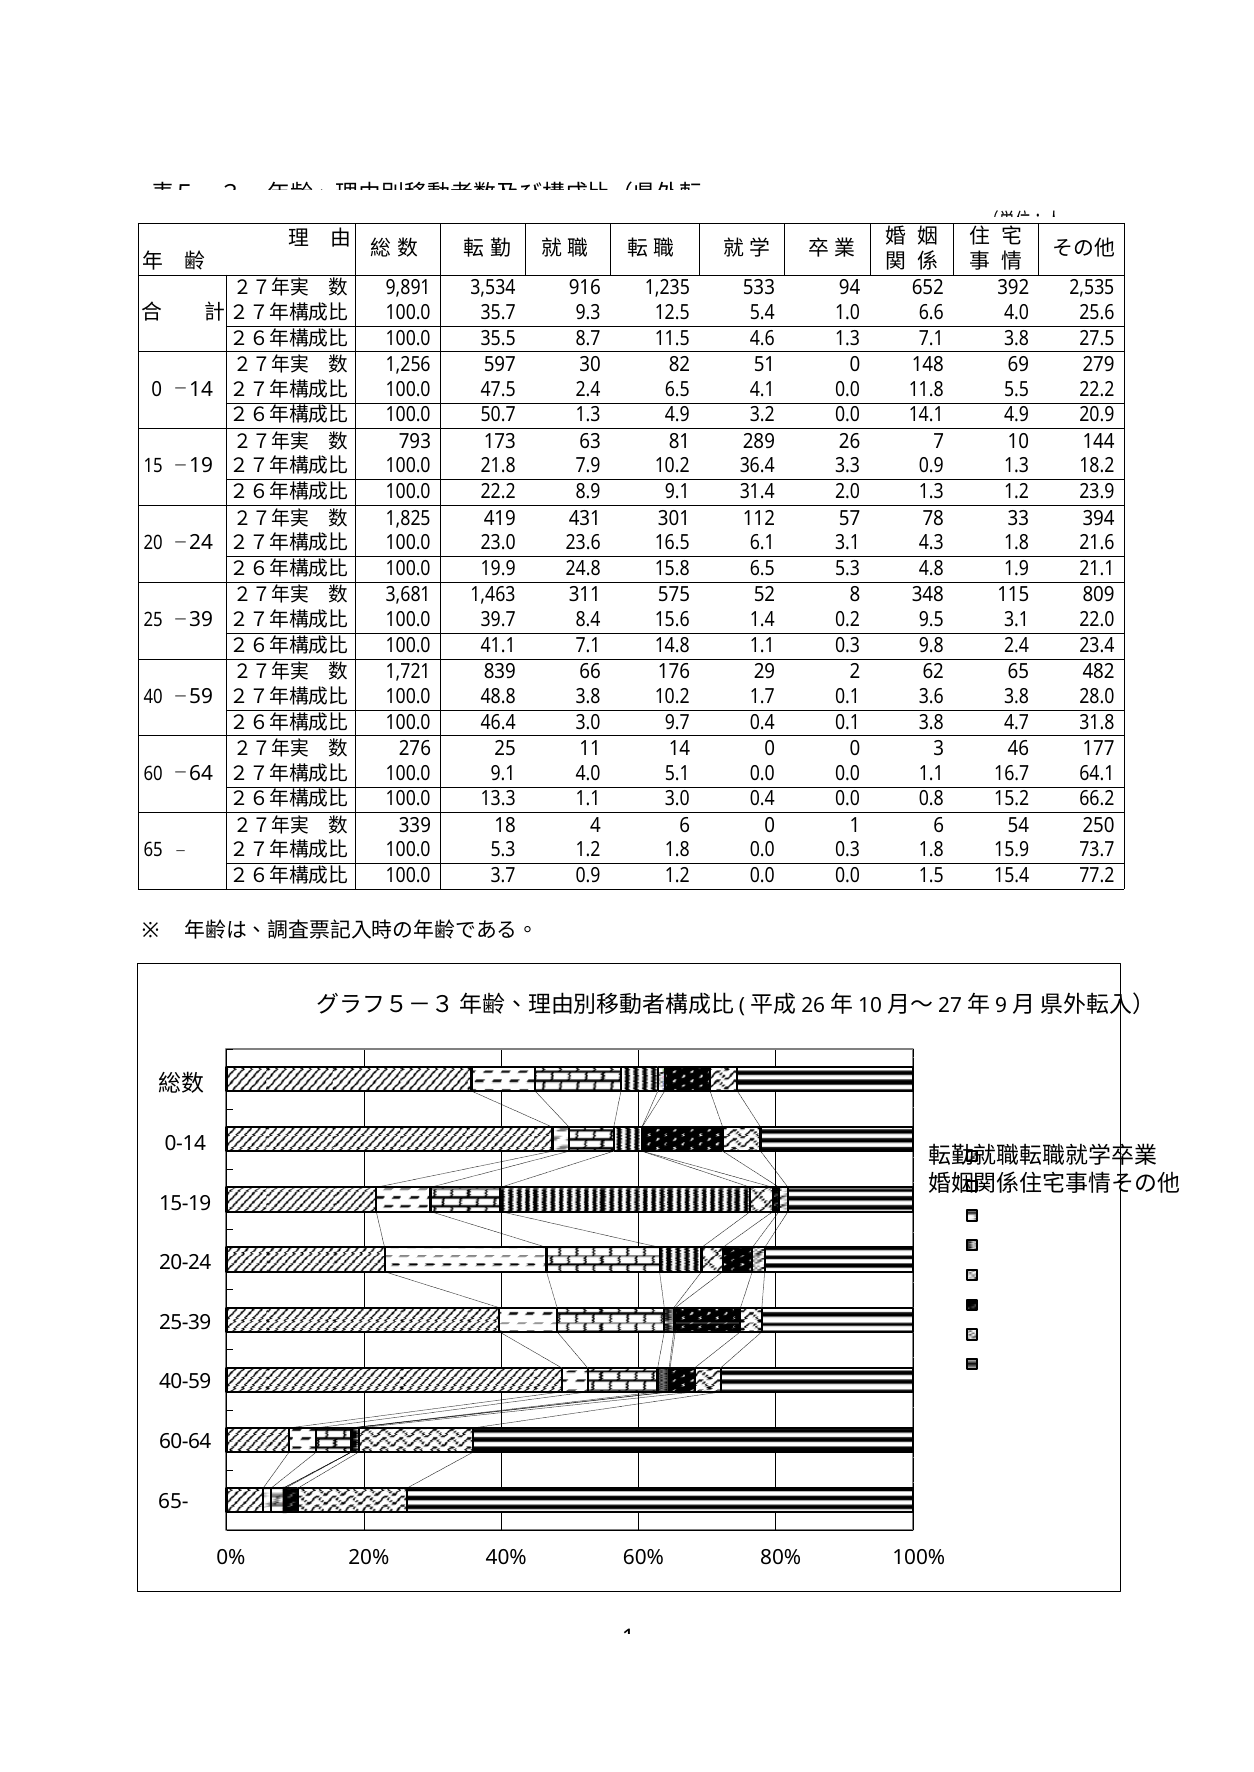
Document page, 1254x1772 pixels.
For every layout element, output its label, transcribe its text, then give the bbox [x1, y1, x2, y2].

picture [741, 1309, 761, 1331]
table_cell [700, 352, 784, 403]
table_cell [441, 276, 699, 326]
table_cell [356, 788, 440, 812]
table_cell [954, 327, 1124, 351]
picture [228, 1309, 498, 1331]
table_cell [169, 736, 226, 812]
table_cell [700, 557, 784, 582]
picture [360, 1429, 472, 1451]
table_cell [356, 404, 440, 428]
picture [554, 1128, 568, 1150]
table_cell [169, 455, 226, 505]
picture [711, 1068, 736, 1090]
picture [317, 1429, 350, 1451]
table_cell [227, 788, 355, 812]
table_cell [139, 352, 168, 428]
picture [615, 1128, 641, 1150]
picture [774, 1188, 778, 1211]
picture [501, 1188, 749, 1211]
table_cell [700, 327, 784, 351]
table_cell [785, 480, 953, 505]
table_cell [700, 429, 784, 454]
picture [353, 1429, 358, 1451]
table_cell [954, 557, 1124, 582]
picture [968, 1360, 976, 1368]
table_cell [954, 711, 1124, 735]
picture [299, 1489, 406, 1511]
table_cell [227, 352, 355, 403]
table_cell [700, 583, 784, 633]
picture [789, 1188, 912, 1211]
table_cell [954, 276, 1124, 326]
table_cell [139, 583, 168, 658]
picture [558, 1309, 663, 1331]
picture [968, 1211, 976, 1220]
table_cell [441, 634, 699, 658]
picture [264, 1489, 270, 1511]
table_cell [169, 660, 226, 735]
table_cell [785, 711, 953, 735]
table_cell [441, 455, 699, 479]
picture [643, 1128, 722, 1150]
picture [753, 1248, 764, 1271]
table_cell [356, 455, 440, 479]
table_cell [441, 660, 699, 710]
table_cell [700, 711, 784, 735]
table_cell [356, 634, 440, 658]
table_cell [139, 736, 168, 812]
picture [408, 1489, 912, 1511]
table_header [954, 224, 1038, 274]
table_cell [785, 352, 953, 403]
picture [548, 1248, 659, 1271]
picture [228, 1369, 561, 1391]
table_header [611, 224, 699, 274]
picture [500, 1309, 556, 1331]
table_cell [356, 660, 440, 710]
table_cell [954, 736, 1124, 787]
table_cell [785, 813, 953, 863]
picture [724, 1248, 751, 1271]
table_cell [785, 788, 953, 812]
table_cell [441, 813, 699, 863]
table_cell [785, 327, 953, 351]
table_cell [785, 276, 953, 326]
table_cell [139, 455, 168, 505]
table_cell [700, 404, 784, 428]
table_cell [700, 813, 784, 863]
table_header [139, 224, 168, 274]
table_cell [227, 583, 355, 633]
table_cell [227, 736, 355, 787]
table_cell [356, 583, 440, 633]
picture [536, 1068, 620, 1090]
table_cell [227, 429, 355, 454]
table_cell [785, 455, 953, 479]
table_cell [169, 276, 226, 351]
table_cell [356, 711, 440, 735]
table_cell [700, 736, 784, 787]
picture [432, 1188, 499, 1211]
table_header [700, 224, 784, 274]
picture [666, 1068, 709, 1090]
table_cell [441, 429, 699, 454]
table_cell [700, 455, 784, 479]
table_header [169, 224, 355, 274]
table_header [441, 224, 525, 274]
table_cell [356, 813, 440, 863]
picture [968, 1301, 976, 1309]
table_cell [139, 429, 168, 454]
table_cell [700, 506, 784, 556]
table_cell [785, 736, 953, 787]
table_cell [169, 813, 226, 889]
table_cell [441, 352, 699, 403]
picture [473, 1068, 534, 1090]
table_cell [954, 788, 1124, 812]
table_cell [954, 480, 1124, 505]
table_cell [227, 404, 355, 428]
picture [968, 1271, 976, 1279]
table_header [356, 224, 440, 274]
picture [738, 1068, 912, 1090]
picture [763, 1309, 912, 1331]
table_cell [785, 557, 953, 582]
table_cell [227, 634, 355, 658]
picture [703, 1248, 722, 1271]
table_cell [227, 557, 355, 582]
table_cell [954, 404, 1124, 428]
text ※ 年齢は、調査票記入時の年齢である。 [142, 915, 1136, 943]
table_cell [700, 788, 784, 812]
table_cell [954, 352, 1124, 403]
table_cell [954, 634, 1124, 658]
picture [272, 1489, 282, 1511]
picture [589, 1369, 656, 1391]
picture [622, 1068, 657, 1090]
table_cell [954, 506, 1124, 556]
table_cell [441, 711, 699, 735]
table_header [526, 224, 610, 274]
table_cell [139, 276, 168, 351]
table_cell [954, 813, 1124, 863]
picture [228, 1068, 470, 1090]
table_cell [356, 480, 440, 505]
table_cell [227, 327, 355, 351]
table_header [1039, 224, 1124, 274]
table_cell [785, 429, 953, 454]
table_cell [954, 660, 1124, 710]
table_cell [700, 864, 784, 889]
picture [377, 1188, 429, 1211]
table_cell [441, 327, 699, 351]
picture [762, 1128, 912, 1150]
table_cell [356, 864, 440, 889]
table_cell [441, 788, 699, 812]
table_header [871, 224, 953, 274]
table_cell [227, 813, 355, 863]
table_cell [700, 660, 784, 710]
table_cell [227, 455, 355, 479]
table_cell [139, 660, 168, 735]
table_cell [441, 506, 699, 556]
picture [228, 1188, 375, 1211]
picture [696, 1369, 720, 1391]
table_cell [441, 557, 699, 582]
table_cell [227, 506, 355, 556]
picture [228, 1248, 384, 1271]
picture [968, 1330, 976, 1339]
picture [228, 1489, 262, 1511]
picture [563, 1369, 587, 1391]
picture [474, 1429, 912, 1451]
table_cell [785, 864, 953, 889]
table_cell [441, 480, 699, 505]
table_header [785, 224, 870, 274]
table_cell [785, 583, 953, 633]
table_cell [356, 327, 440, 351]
picture [290, 1429, 315, 1451]
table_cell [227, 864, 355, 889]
picture [671, 1369, 694, 1391]
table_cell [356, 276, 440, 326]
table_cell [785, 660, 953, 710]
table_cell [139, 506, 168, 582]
picture [751, 1188, 772, 1211]
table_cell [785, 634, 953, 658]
picture [228, 1128, 551, 1150]
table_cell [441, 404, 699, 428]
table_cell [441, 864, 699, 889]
picture [766, 1248, 912, 1271]
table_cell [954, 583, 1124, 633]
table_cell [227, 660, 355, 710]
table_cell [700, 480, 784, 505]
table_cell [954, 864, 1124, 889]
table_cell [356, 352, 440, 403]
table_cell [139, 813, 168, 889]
picture [287, 1489, 297, 1511]
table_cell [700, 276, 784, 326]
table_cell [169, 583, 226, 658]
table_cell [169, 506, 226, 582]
picture [780, 1188, 787, 1211]
picture [659, 1369, 668, 1391]
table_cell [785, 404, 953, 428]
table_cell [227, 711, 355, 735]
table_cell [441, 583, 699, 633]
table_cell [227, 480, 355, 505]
picture [724, 1128, 759, 1150]
picture [968, 1241, 976, 1249]
picture [228, 1429, 288, 1451]
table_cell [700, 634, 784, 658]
picture [386, 1248, 545, 1271]
picture [661, 1248, 700, 1271]
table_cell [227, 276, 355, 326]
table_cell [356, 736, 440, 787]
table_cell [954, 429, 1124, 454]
picture [676, 1309, 739, 1331]
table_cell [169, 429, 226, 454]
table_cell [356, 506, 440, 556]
picture [665, 1309, 673, 1331]
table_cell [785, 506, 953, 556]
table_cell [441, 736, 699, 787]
picture [722, 1369, 912, 1391]
picture [570, 1128, 613, 1150]
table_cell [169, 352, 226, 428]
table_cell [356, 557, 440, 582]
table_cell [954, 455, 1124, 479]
picture [659, 1068, 664, 1090]
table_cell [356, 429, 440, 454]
